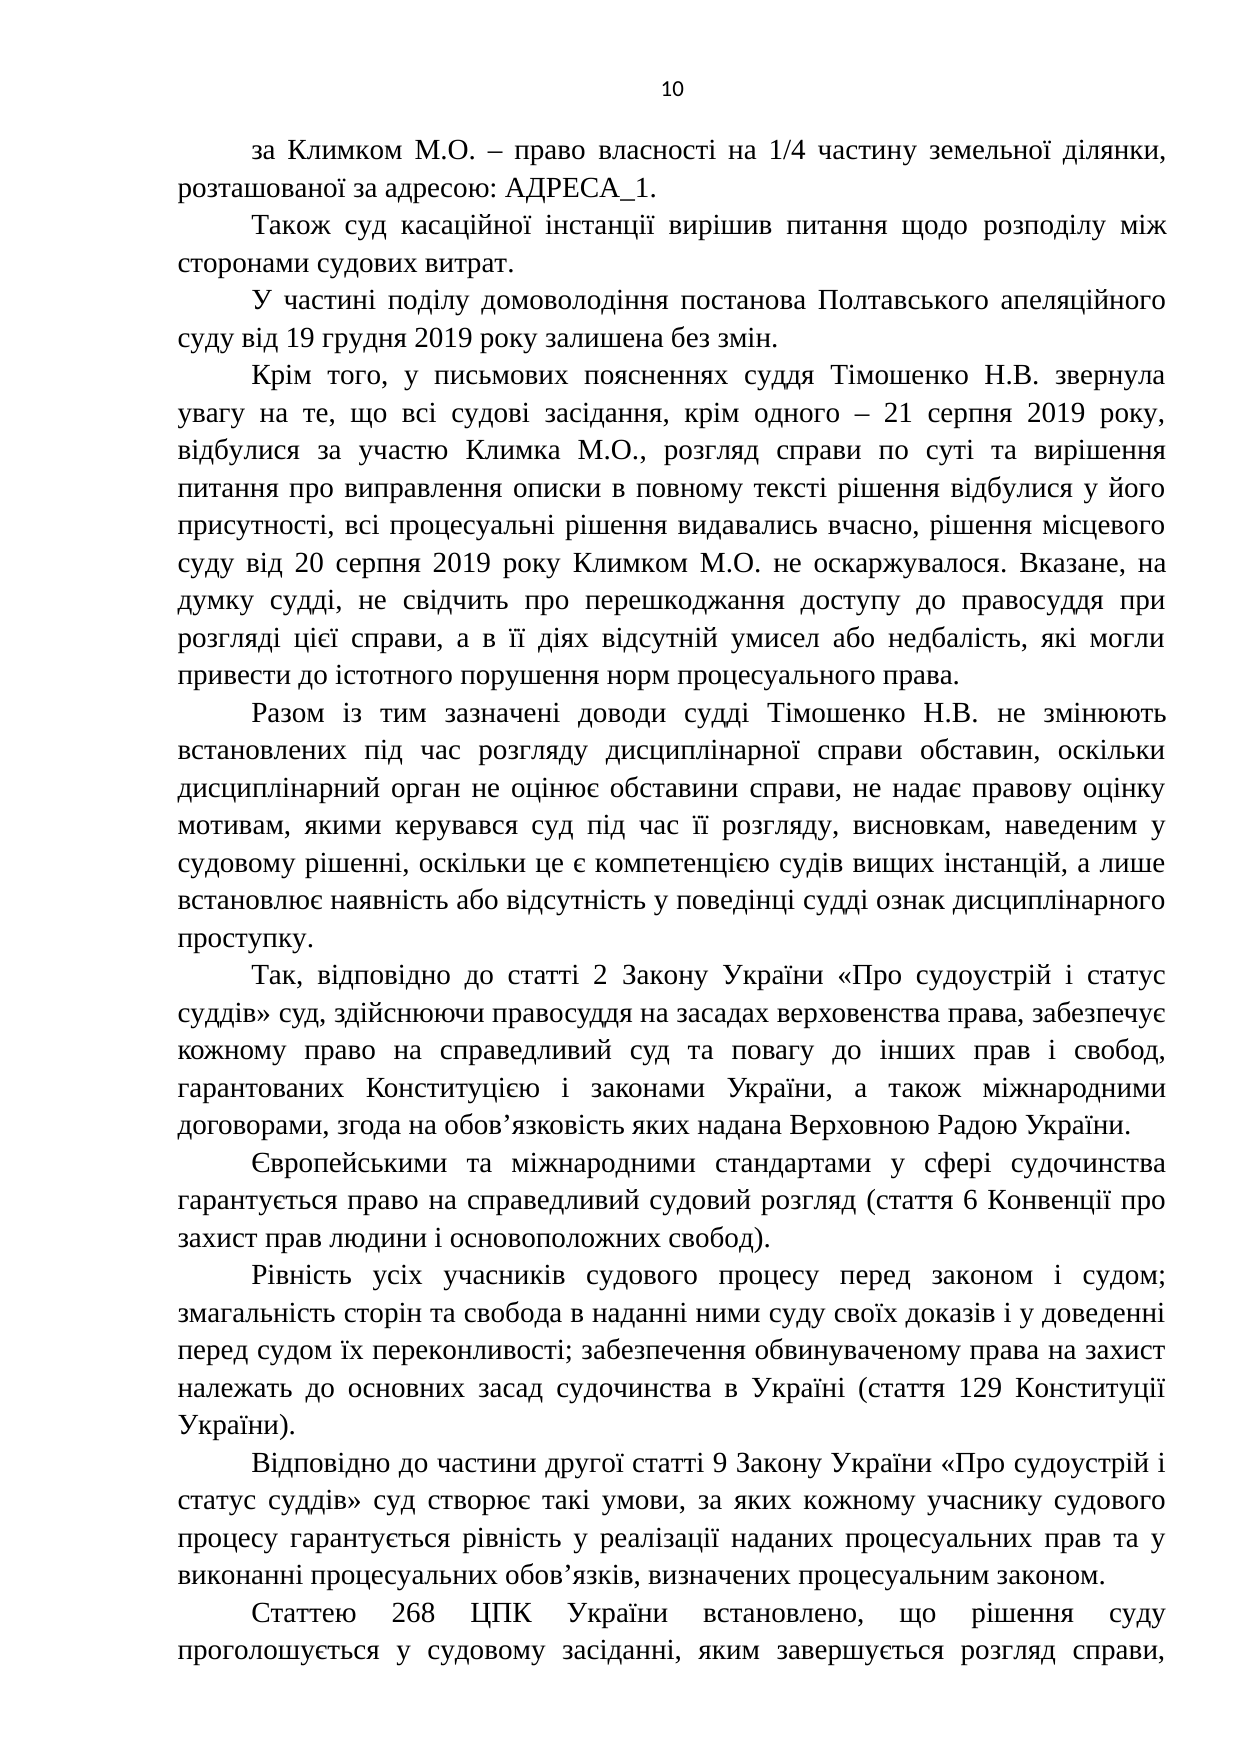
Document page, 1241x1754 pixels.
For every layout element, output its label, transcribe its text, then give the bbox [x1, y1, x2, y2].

text Крім того, у письмових поясненнях суддя Тімошенко Н.В. звернула увагу на те, що всі судові засідання, крім одного – 21 серпня 2019 року, відбулися за участю Климка М.О., розгляд справи по суті та вирішення питання про виправлення описки в повному тексті рішення відбулися у його присутності, всі процесуальні рішення видавались вчасно, рішення місцевого суду від 20 серпня 2019 року Климком М.О. не оскаржувалося. Вказане, на думку судді, не свідчить про перешкоджання доступу до правосуддя при розгляді цієї справи, а в її діях відсутній умисел або недбалість, які могли привести до істотного порушення норм процесуального права. [177, 355, 1167, 692]
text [177, 1592, 1167, 1667]
text Разом із тим зазначені доводи судді Тімошенко Н.В. не змінюють встановлених під час розгляду дисциплінарної справи обставин, оскільки дисциплінарний орган не оцінює обставини справи, не надає правову оцінку мотивам, якими керувався суд під час її розгляду, висновкам, наведеним у судовому рішенні, оскільки це є компетенцією судів вищих інстанцій, а лише встановлює наявність або відсутність у поведінці судді ознак дисциплінарного проступку. [177, 692, 1167, 955]
text Також суд касаційної інстанції вирішив питання щодо розподілу між сторонами судових витрат. [177, 205, 1167, 280]
text У частині поділу домоволодіння постанова Полтавського апеляційного суду від 19 грудня 2019 року залишена без змін. [177, 280, 1167, 355]
text за Климком М.О. – право власності на 1/4 частину земельної ділянки, розташованої за адресою: АДРЕСА_1. [177, 130, 1167, 205]
text Рівність усіх учасників судового процесу перед законом і судом; змагальність сторін та свобода в наданні ними суду своїх доказів і у доведенні перед судом їх переконливості; забезпечення обвинуваченому права на захист належать до основних засад судочинства в Україні (стаття 129 Конституції України). [177, 1255, 1167, 1442]
text Європейськими та міжнародними стандартами у сфері судочинства гарантується право на справедливий судовий розгляд (стаття 6 Конвенції про захист прав людини і основоположних свобод). [177, 1142, 1167, 1255]
text Відповідно до частини другої статті 9 Закону України «Про судоустрій і статус суддів» суд створює такі умови, за яких кожному учаснику судового процесу гарантується рівність у реалізації наданих процесуальних прав та у виконанні процесуальних обов’язків, визначених процесуальним законом. [177, 1442, 1167, 1592]
text Так, відповідно до статті 2 Закону України «Про судоустрій і статус суддів» суд, здійснюючи правосуддя на засадах верховенства права, забезпечує кожному право на справедливий суд та повагу до інших прав і свобод, гарантованих Конституцією і законами України, а також міжнародними договорами, згода на обов’язковість яких надана Верховною Радою України. [177, 955, 1167, 1142]
